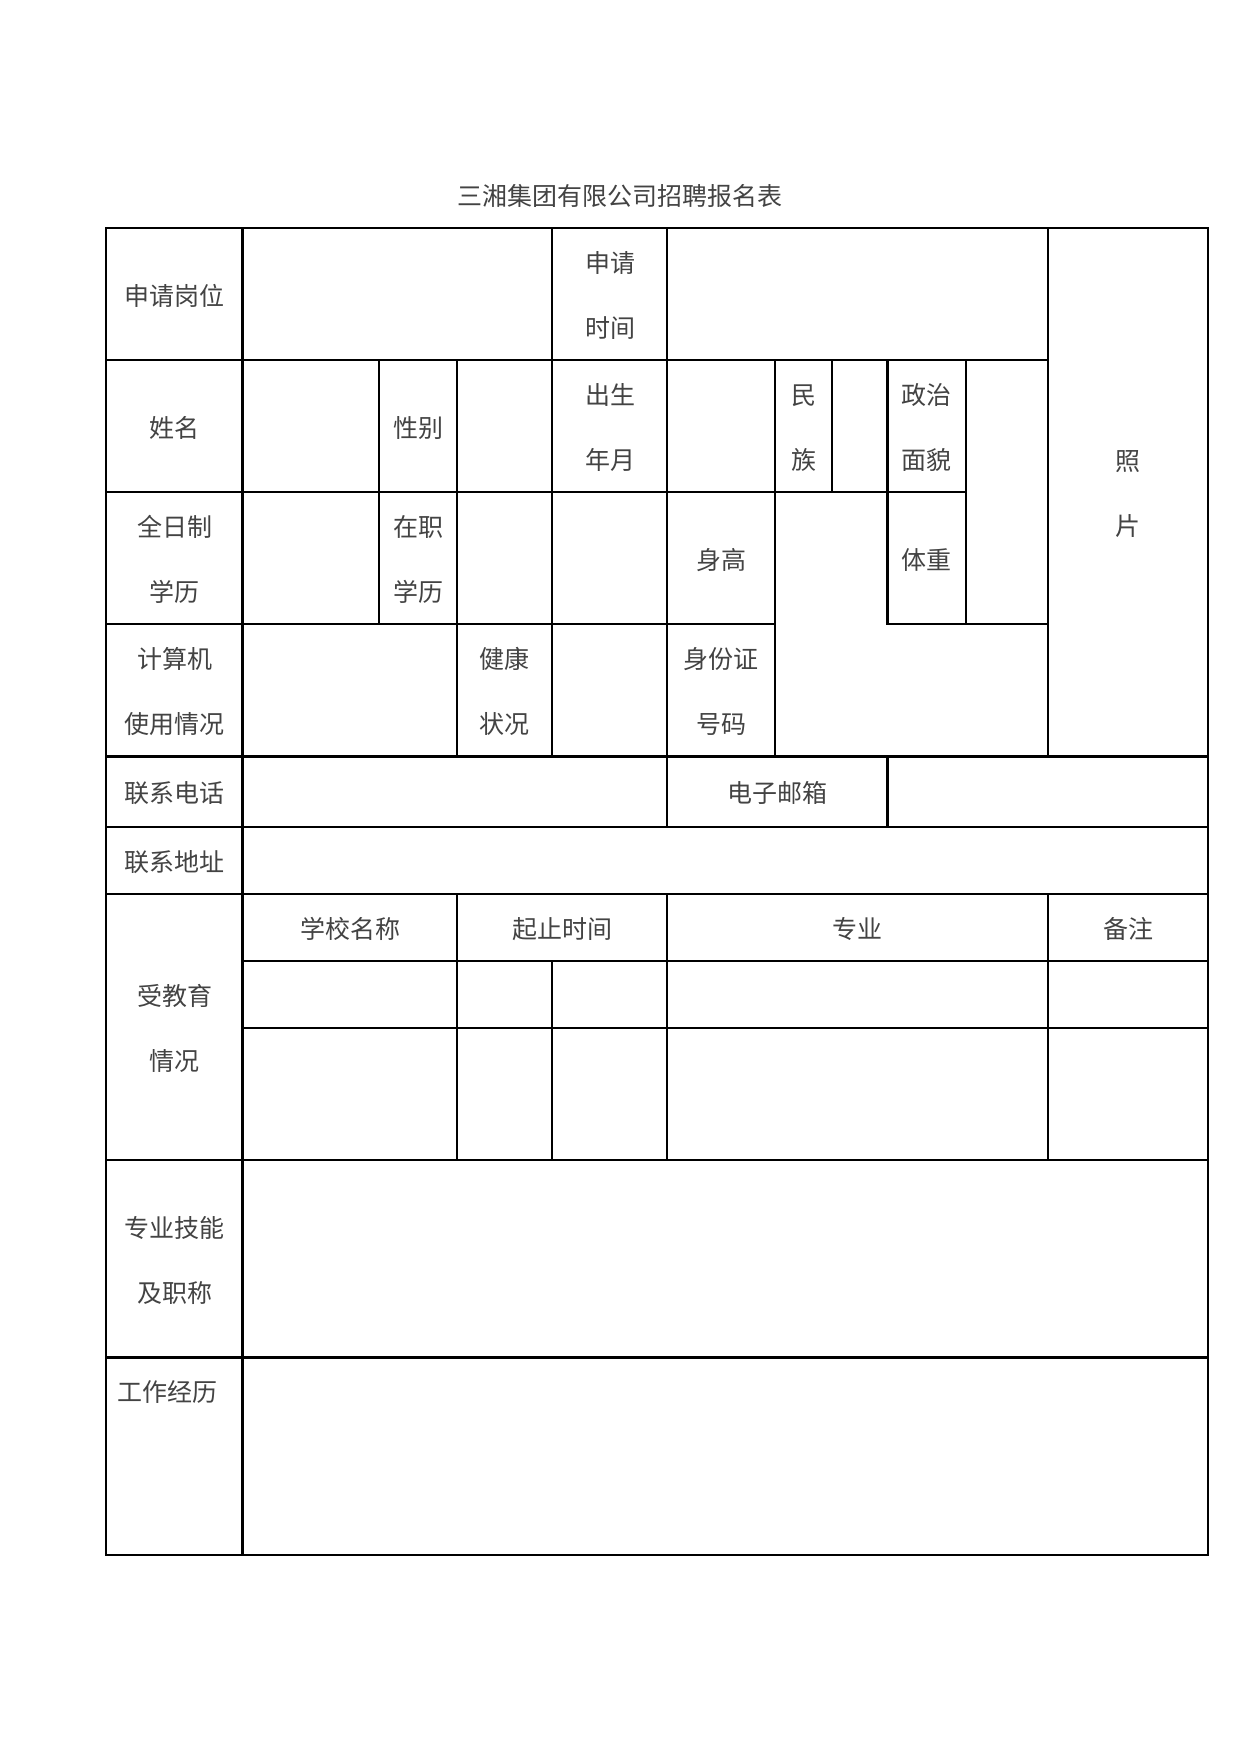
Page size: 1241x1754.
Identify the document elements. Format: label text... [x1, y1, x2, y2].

table_cell [244, 361, 378, 491]
table_cell [458, 1029, 551, 1159]
table_cell [244, 625, 456, 755]
table_cell 身份证号码 [668, 625, 774, 755]
table_cell [668, 1029, 1047, 1159]
table_cell 在职学历 [380, 493, 456, 623]
table_cell 民族 [776, 361, 831, 491]
table_cell 出生 年月 [553, 361, 666, 491]
table_cell [458, 493, 551, 623]
table_cell [553, 625, 666, 755]
table_cell [244, 1359, 1207, 1553]
table_cell [244, 1161, 1207, 1356]
table_cell 工作经历 [107, 1359, 241, 1553]
table_cell 全日制 学历 [107, 493, 241, 623]
table_cell [776, 623, 1047, 755]
table_cell 受教育 情况 [107, 895, 241, 1159]
table_cell 学校名称 [244, 895, 456, 960]
table_cell [967, 361, 1047, 491]
table_cell 计算机 使用情况 [107, 625, 241, 755]
table_cell [553, 493, 666, 623]
table_cell [458, 962, 551, 1027]
table_cell 健康 状况 [458, 625, 551, 755]
table_cell [553, 962, 666, 1027]
table_cell [244, 1029, 456, 1159]
text 三湘集团有限公司招聘报名表 [187, 162, 1053, 227]
table_header 照 片 [1049, 229, 1207, 755]
table_cell [776, 493, 886, 623]
table_cell [833, 361, 886, 491]
table_cell 性别 [380, 361, 456, 491]
table_cell [244, 962, 456, 1027]
table_cell [889, 758, 1207, 826]
table_cell [668, 361, 774, 491]
table_cell [553, 1029, 666, 1159]
table_header 申请 时间 [553, 229, 666, 359]
table_cell 电子邮箱 [668, 758, 886, 826]
table_cell [244, 493, 378, 623]
table_cell [244, 758, 666, 826]
table_cell 体重 [889, 493, 965, 623]
table_cell 身高 [668, 493, 774, 623]
table_cell [458, 361, 551, 491]
table_cell 联系地址 [107, 828, 241, 893]
table_cell [1049, 1029, 1207, 1159]
table_cell [668, 962, 1047, 1027]
table_cell [244, 828, 1207, 893]
table_header 申请岗位 [107, 229, 241, 359]
table_cell 起止时间 [458, 895, 666, 960]
table_cell 专业技能及职称 [107, 1161, 241, 1356]
table_cell 专业 [668, 895, 1047, 960]
table_header [244, 229, 551, 359]
table_cell 姓名 [107, 361, 241, 491]
table_cell 联系电话 [107, 758, 241, 826]
table_cell [1049, 962, 1207, 1027]
table_header [668, 229, 1047, 359]
table_cell [967, 491, 1047, 623]
table_cell 政治面貌 [889, 361, 965, 491]
table_cell 备注 [1049, 895, 1207, 960]
